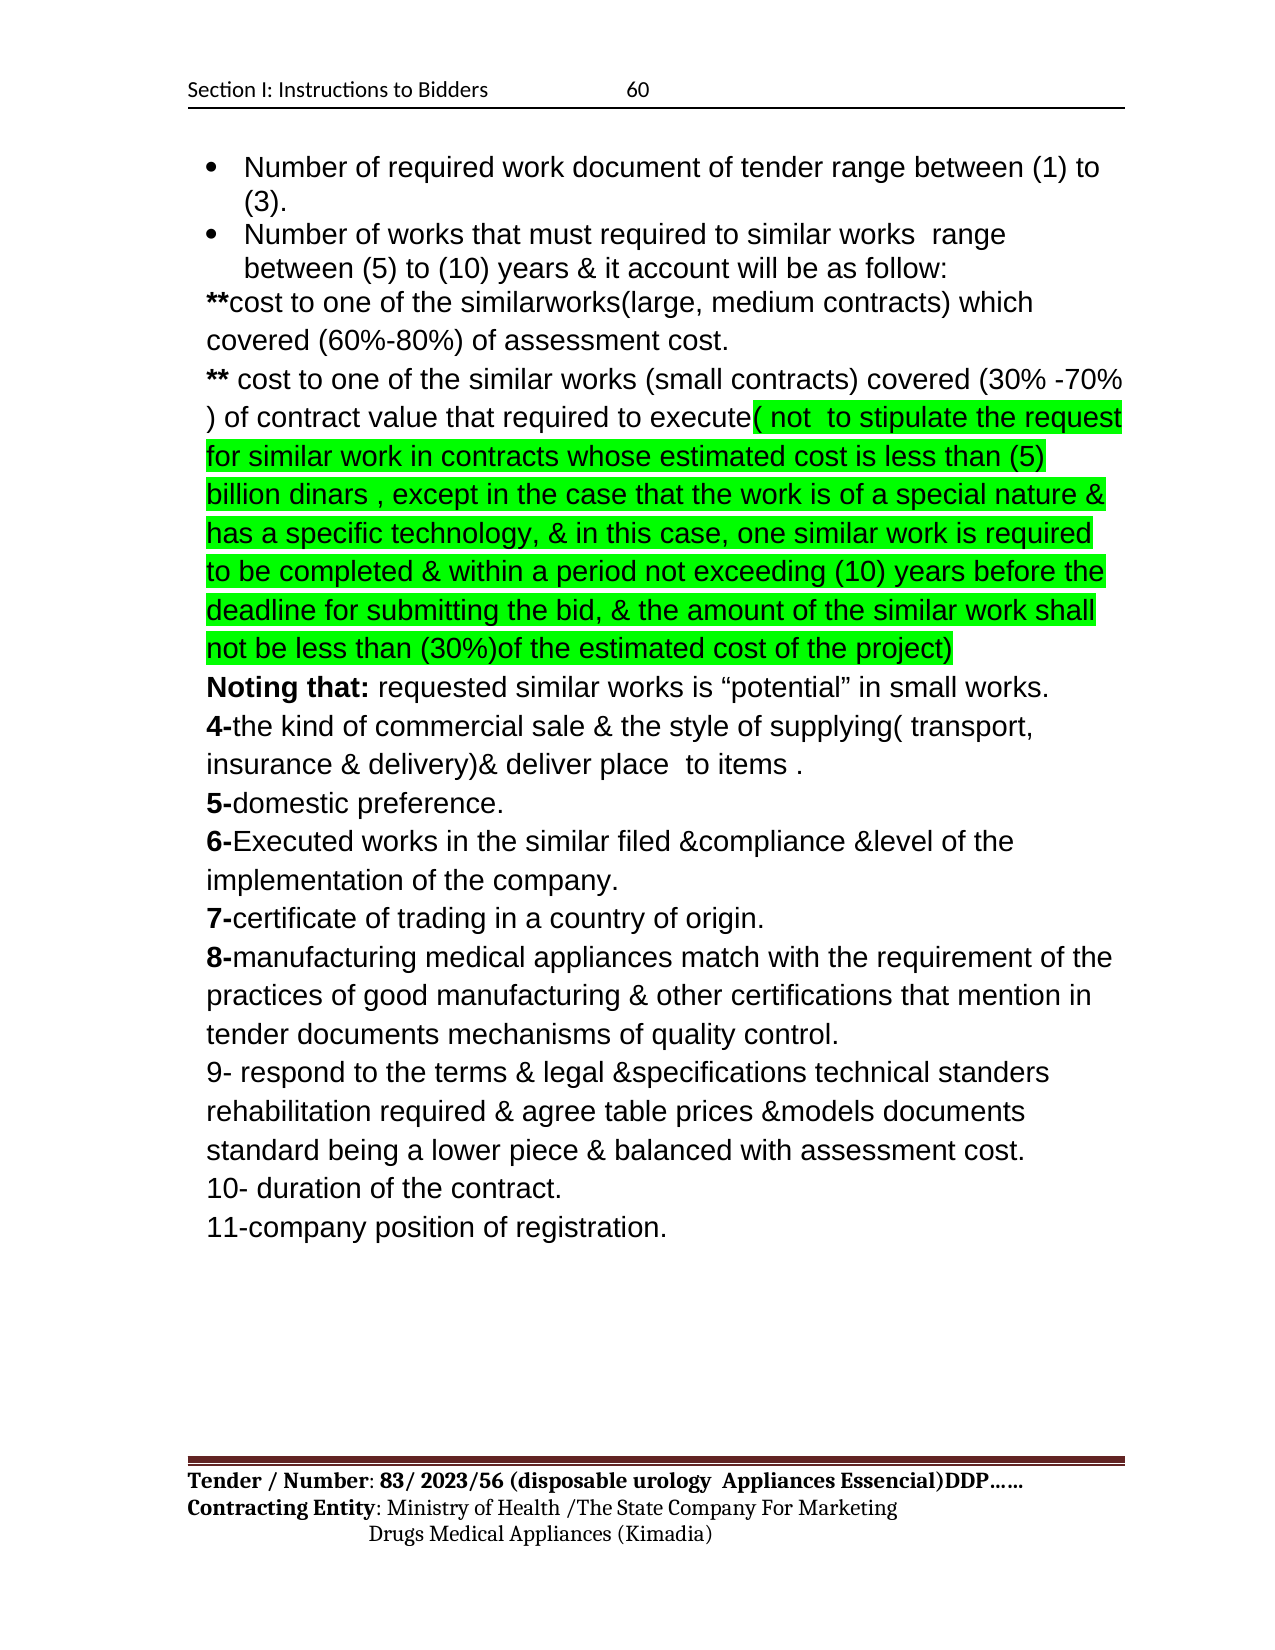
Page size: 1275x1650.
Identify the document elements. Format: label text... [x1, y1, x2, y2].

text 11-company position of registration. [206, 1209, 1125, 1243]
text **cost to one of the similarworks(large, medium contracts) which covered (60%-80%) of assessment cost. [206, 284, 1125, 357]
list Number of works that must required to similar works range between (5) to (10) years & it account will be as follow: [206, 217, 1125, 284]
text Noting that: requested similar works is “potential” in small works. [206, 670, 1125, 703]
text 8-manufacturing medical appliances match with the requirement of the practices of good manufacturing & other certifications that mention in tender documents mechanisms of quality control. [206, 940, 1125, 1050]
text 7-certificate of trading in a country of origin. [206, 901, 1125, 935]
list Number of required work document of tender range between (1) to (3). [206, 150, 1125, 217]
text 9- respond to the terms & legal &specifications technical standers rehabilitation required & agree table prices &models documents standard being a lower piece & balanced with assessment cost. [206, 1055, 1125, 1166]
text 10- duration of the contract. [206, 1171, 1125, 1204]
text 5-domestic preference. [206, 786, 1125, 819]
text 6-Executed works in the similar filed &compliance &level of the implementation of the company. [206, 824, 1125, 896]
text ** cost to one of the similar works (small contracts) covered (30% -70% ) of contract value that required to execute( not to stipulate the request for similar work in contracts whose estimated cost is less than (5) billion dinars , except in the case that the work is of a special nature & has a specific technology, & in this case, one similar work is required to be completed & within a period not exceeding (10) years before the deadline for submitting the bid, & the amount of the similar work shall not be less than (30%)of the estimated cost of the project) [206, 362, 1125, 665]
text 4-the kind of commercial sale & the style of supplying( transport, insurance & delivery)& deliver place to items . [206, 708, 1125, 781]
